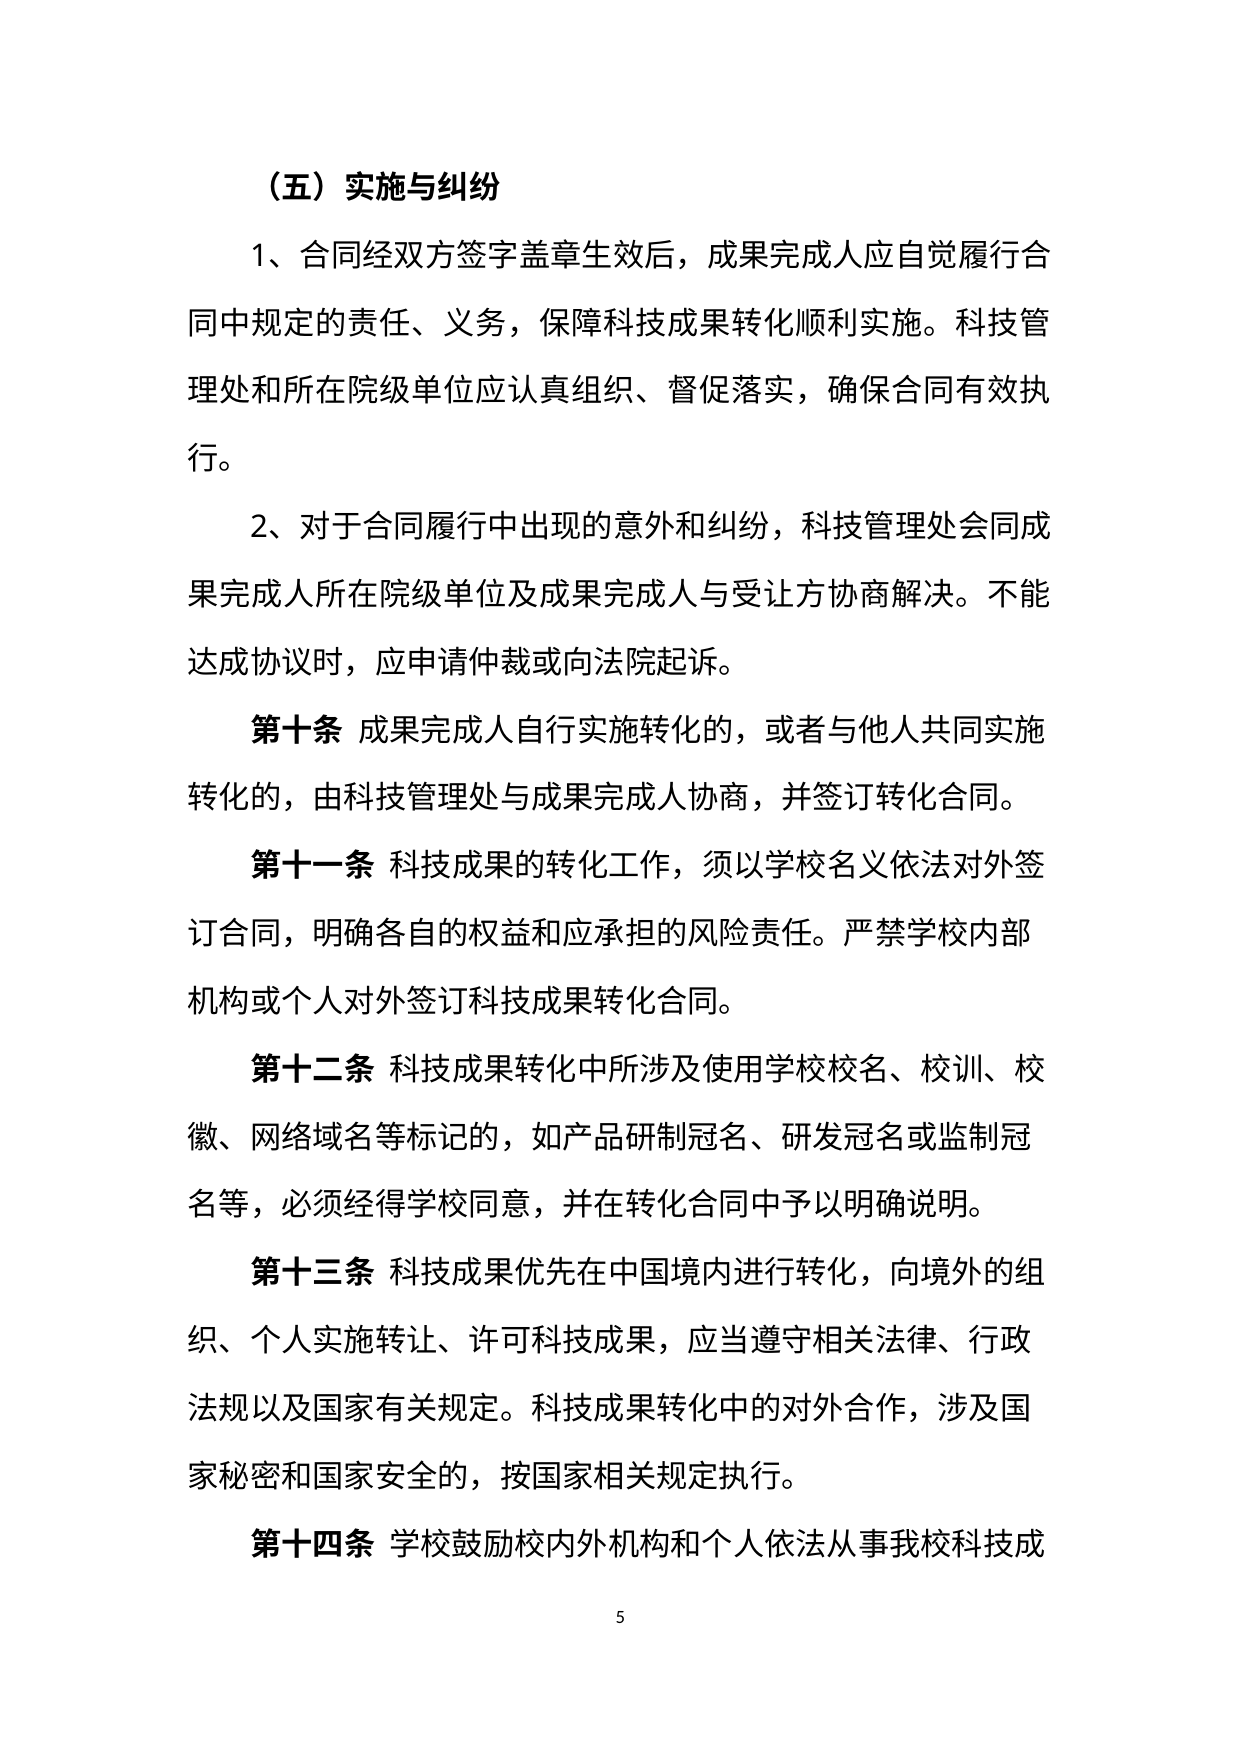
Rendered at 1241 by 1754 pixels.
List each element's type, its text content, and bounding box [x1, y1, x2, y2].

text 2、对于合同履行中出现的意外和纠纷，科技管理处会同成果完成人所在院级单位及成果完成人与受让方协商解决。不能达成协议时，应申请仲裁或向法院起诉。 [187, 501, 1053, 682]
text 第十一条 科技成果的转化工作，须以学校名义依法对外签订合同，明确各自的权益和应承担的风险责任。严禁学校内部机构或个人对外签订科技成果转化合同。 [187, 841, 1053, 1021]
text 1、合同经双方签字盖章生效后，成果完成人应自觉履行合同中规定的责任、义务，保障科技成果转化顺利实施。科技管理处和所在院级单位应认真组织、督促落实，确保合同有效执行。 [187, 230, 1053, 479]
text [187, 1519, 1053, 1564]
text 第十条 成果完成人自行实施转化的，或者与他人共同实施转化的，由科技管理处与成果完成人协商，并签订转化合同。 [187, 705, 1053, 818]
text 第十三条 科技成果优先在中国境内进行转化，向境外的组织、个人实施转让、许可科技成果，应当遵守相关法律、行政法规以及国家有关规定。科技成果转化中的对外合作，涉及国家秘密和国家安全的，按国家相关规定执行。 [187, 1247, 1053, 1496]
text （五）实施与纠纷 [187, 162, 1053, 207]
text 第十二条 科技成果转化中所涉及使用学校校名、校训、校徽、网络域名等标记的，如产品研制冠名、研发冠名或监制冠名等，必须经得学校同意，并在转化合同中予以明确说明。 [187, 1044, 1053, 1225]
